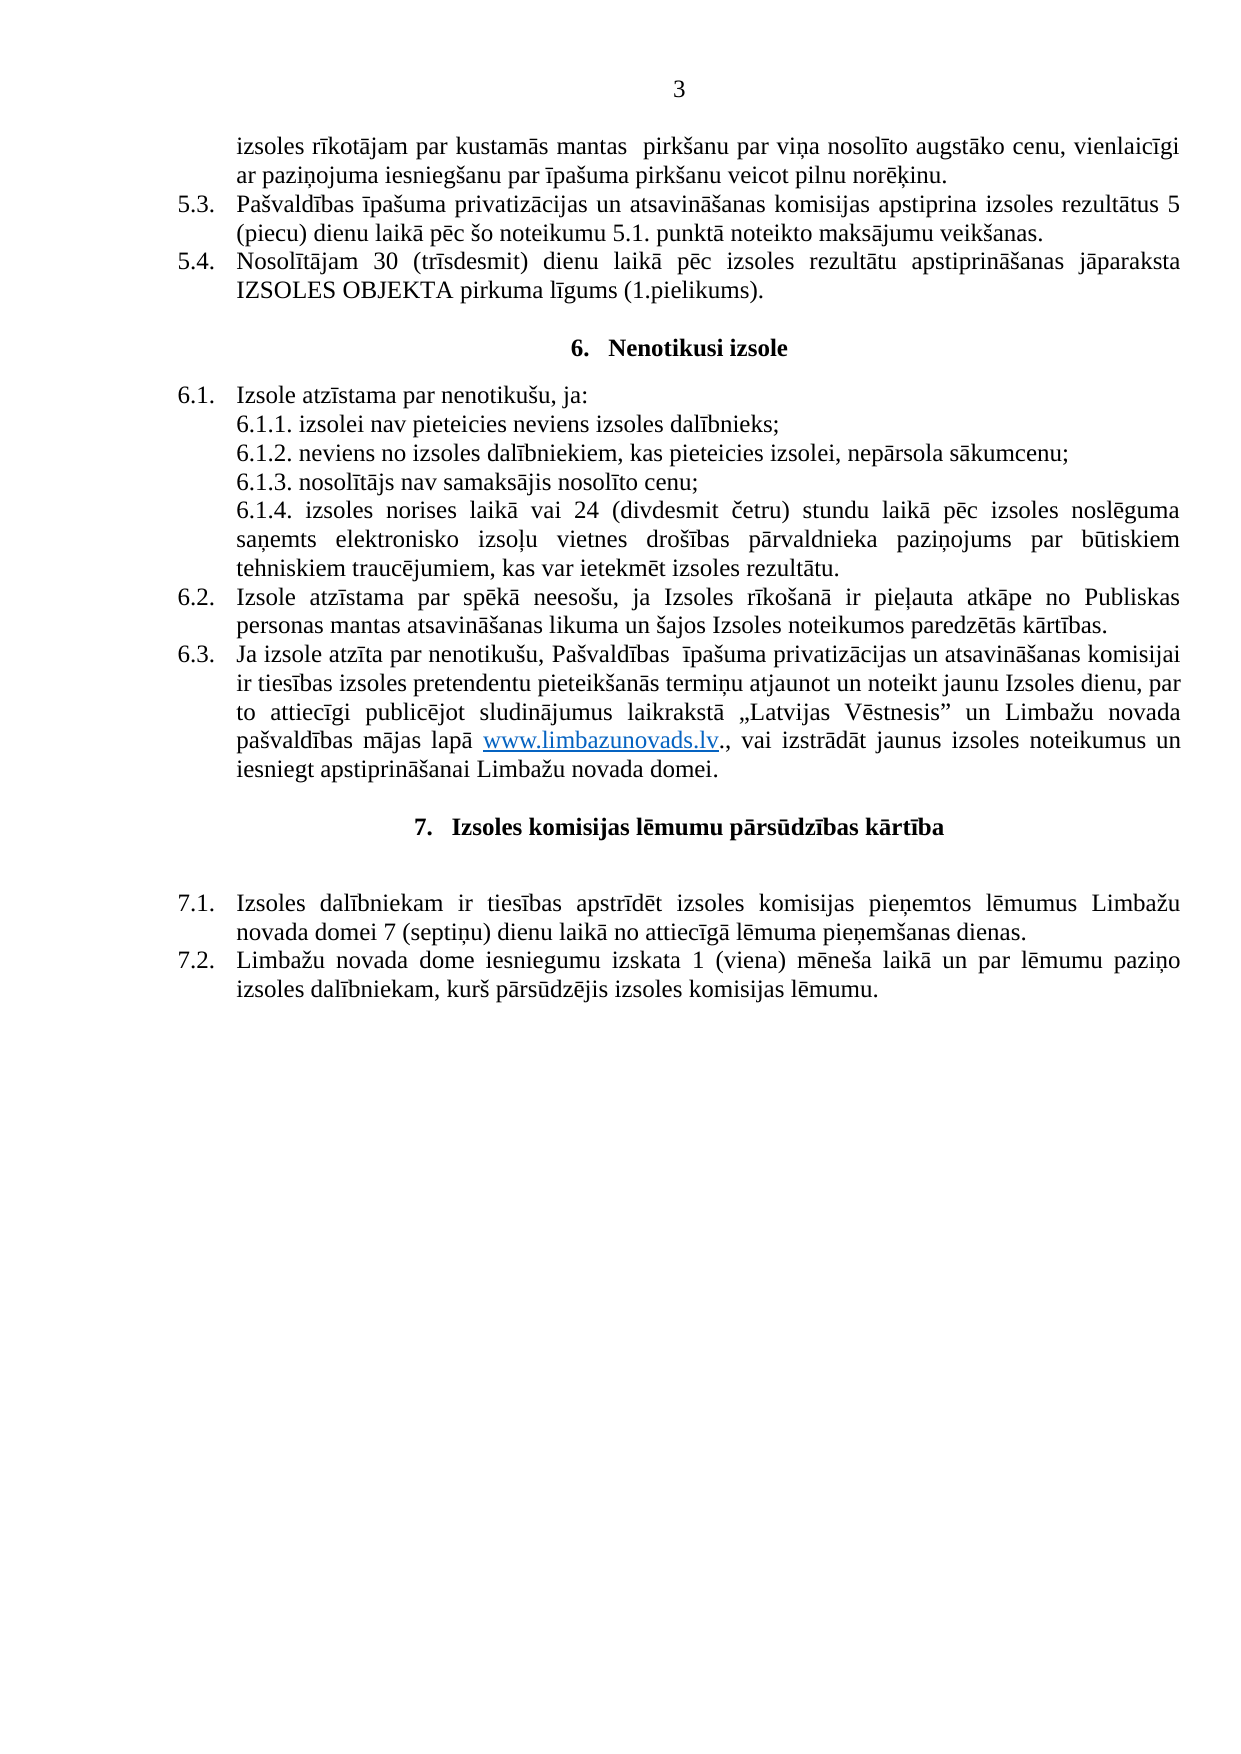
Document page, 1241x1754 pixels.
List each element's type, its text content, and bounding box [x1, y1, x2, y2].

text 6.1.1. izsolei nav pieteicies neviens izsoles dalībnieks; [236, 409, 1181, 438]
list Limbažu novada dome iesniegumu izskata 1 (viena) mēneša laikā un par lēmumu paziņo izsoles dalībniekam, kurš pārsūdzējis izsoles komisijas lēmumu. [177, 946, 1181, 1003]
list Izsole atzīstama par spēkā neesošu, ja Izsoles rīkošanā ir pieļauta atkāpe no Publiskas personas mantas atsavināšanas likuma un šajos Izsoles noteikumos paredzētās kārtības. [177, 582, 1181, 639]
list Izsole atzīstama par nenotikušu, ja: [177, 380, 1181, 409]
text 6.1.4. izsoles norises laikā vai 24 (divdesmit četru) stundu laikā pēc izsoles noslēguma saņemts elektronisko izsoļu vietnes drošības pārvaldnieka paziņojums par būtiskiem tehniskiem traucējumiem, kas var ietekmēt izsoles rezultātu. [177, 495, 1181, 582]
text 6.1.2. neviens no izsoles dalībniekiem, kas pieteicies izsolei, nepārsola sākumcenu; [236, 438, 1181, 467]
list Izsoles dalībniekam ir tiesības apstrīdēt izsoles komisijas pieņemtos lēmumus Limbažu novada domei 7 (septiņu) dienu laikā no attiecīgā lēmuma pieņemšanas dienas. [177, 888, 1181, 946]
list Ja izsole atzīta par nenotikušu, Pašvaldības īpašuma privatizācijas un atsavināšanas komisijai ir tiesības izsoles pretendentu pieteikšanās termiņu atjaunot un noteikt jaunu Izsoles dienu, par to attiecīgi publicējot sludinājumus laikrakstā „Latvijas Vēstnesis” un Limbažu novada pašvaldības mājas lapā www.limbazunovads.lv., vai izstrādāt jaunus izsoles noteikumus un iesniegt apstiprināšanai Limbažu novada domei. [177, 639, 1181, 783]
list Nosolītājam 30 (trīsdesmit) dienu laikā pēc izsoles rezultātu apstiprināšanas jāparaksta izsoleS objekta pirkuma līgums (1.pielikums). [177, 246, 1181, 304]
list Nenotikusi izsole [177, 333, 1181, 361]
text 6.1.3. nosolītājs nav samaksājis nosolīto cenu; [236, 467, 1181, 495]
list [177, 131, 1181, 189]
list Pašvaldības īpašuma privatizācijas un atsavināšanas komisijas apstiprina izsoles rezultātus 5 (piecu) dienu laikā pēc šo noteikumu 5.1. punktā noteikto maksājumu veikšanas. [177, 189, 1181, 246]
list Izsoles komisijas lēmumu pārsūdzības kārtība [177, 812, 1181, 840]
